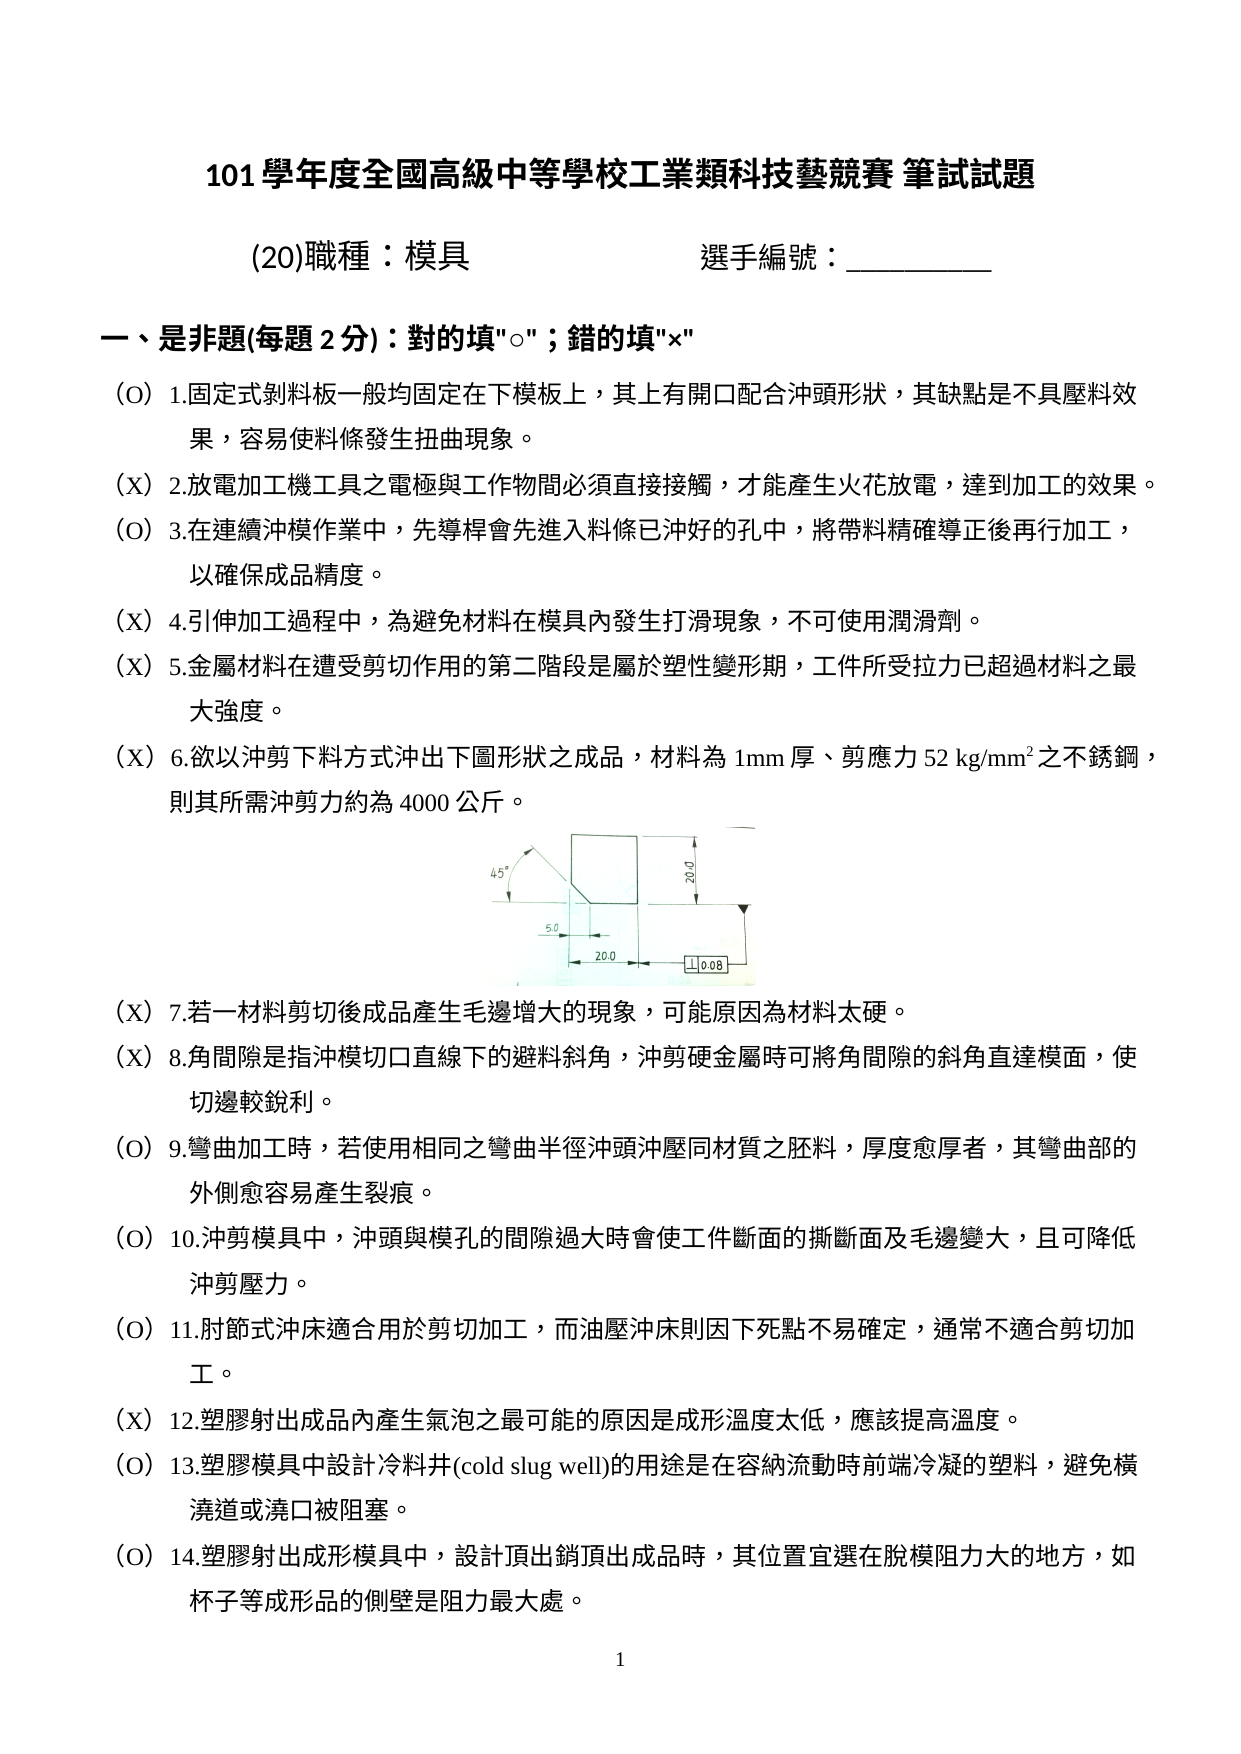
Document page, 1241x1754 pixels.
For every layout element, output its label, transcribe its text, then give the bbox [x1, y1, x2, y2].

text （O）14.塑膠射出成形模具中，設計頂出銷頂出成品時，其位置宜選在脫模阻力大的地方，如杯子等成形品的側壁是阻力最大處。 [100, 1536, 1140, 1618]
text （O）13.塑膠模具中設計冷料井(cold slug well)的用途是在容納流動時前端冷凝的塑料，避免橫澆道或澆口被阻塞。 [100, 1445, 1140, 1527]
text （O）11.肘節式沖床適合用於剪切加工，而油壓沖床則因下死點不易確定，通常不適合剪切加工。 [100, 1309, 1140, 1391]
text （X）8.角間隙是指沖模切口直線下的避料斜角，沖剪硬金屬時可將角間隙的斜角直達模面，使切邊較銳利。 [100, 1038, 1140, 1119]
text 101學年度全國高級中等學校工業類科技藝競賽 筆試試題 [100, 134, 1140, 209]
text 二、單選題(每題2分)：選擇一個最適當的答案 [485, 827, 756, 986]
text （O）1.固定式剝料板一般均固定在下模板上，其上有開口配合沖頭形狀，其缺點是不具壓料效果，容易使料條發生扭曲現象。 [100, 374, 1140, 456]
text （X）4.引伸加工過程中，為避免材料在模具內發生打滑現象，不可使用潤滑劑。 [100, 601, 1140, 637]
text （X）6.欲以沖剪下料方式沖出下圖形狀之成品，材料為1mm厚、剪應力52 kg/mm2之不銹鋼，則其所需沖剪力約為4000 公斤。 [100, 737, 1140, 818]
text （O）10.沖剪模具中，沖頭與模孔的間隙過大時會使工件斷面的撕斷面及毛邊變大，且可降低沖剪壓力。 [100, 1219, 1140, 1300]
text 一、是非題(每題2分)：對的填"○"；錯的填"×" [100, 299, 1140, 374]
text （X）7.若一材料剪切後成品產生毛邊增大的現象，可能原因為材料太硬。 [100, 992, 1140, 1028]
text （O）3.在連續沖模作業中，先導桿會先進入料條已沖好的孔中，將帶料精確導正後再行加工，以確保成品精度。 [100, 510, 1140, 592]
text （X）12.塑膠射出成品內產生氣泡之最可能的原因是成形溫度太低，應該提高溫度。 [100, 1400, 1140, 1436]
text （X）2.放電加工機工具之電極與工作物間必須直接接觸，才能產生火花放電，達到加工的效果。 [100, 465, 1140, 501]
text （O）9.彎曲加工時，若使用相同之彎曲半徑沖頭沖壓同材質之胚料，厚度愈厚者，其彎曲部的外側愈容易產生裂痕。 [100, 1128, 1140, 1210]
text （X）5.金屬材料在遭受剪切作用的第二階段是屬於塑性變形期，工件所受拉力已超過材料之最大強度。 [100, 646, 1140, 728]
text (20)職種：模具 選手編號：__________ [250, 217, 1140, 292]
